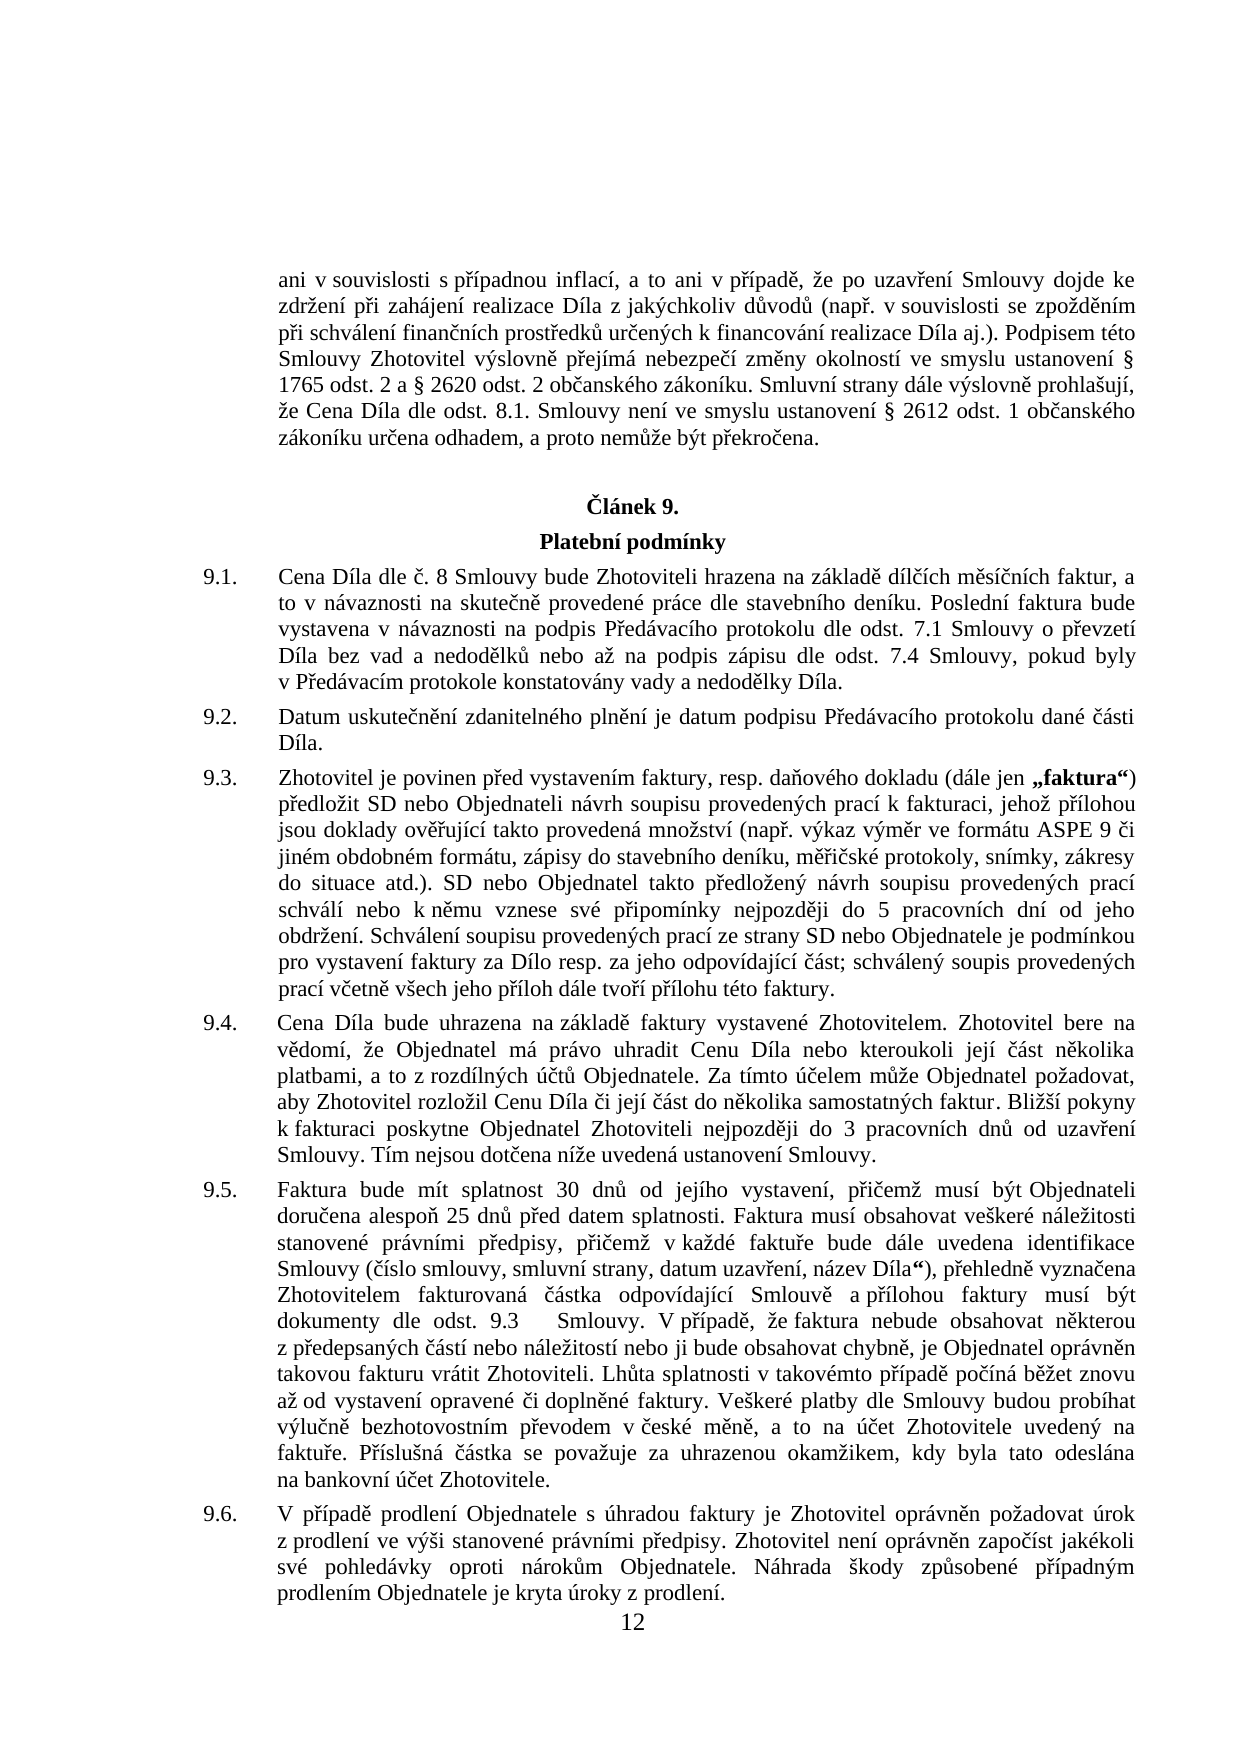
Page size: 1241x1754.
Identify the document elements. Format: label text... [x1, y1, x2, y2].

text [203, 266, 1136, 450]
text Datum uskutečnění zdanitelného plnění je datum podpisu Předávacího protokolu dané části Díla. [203, 703, 1136, 756]
text V případě prodlení Objednatele s úhradou faktury je Zhotovitel oprávněn požadovat úrok z prodlení ve výši stanovené právními předpisy. Zhotovitel není oprávněn započíst jakékoli své pohledávky oproti nárokům Objednatele. Náhrada škody způsobené případným prodlením Objednatele je kryta úroky z prodlení. [203, 1500, 1136, 1606]
text Cena Díla dle č. 8 Smlouvy bude Zhotoviteli hrazena na základě dílčích měsíčních faktur, a to v návaznosti na skutečně provedené práce dle stavebního deníku. Poslední faktura bude vystavena v návaznosti na podpis Předávacího protokolu dle odst. 7.1 Smlouvy o převzetí Díla bez vad a nedodělků nebo až na podpis zápisu dle odst. 7.4 Smlouvy, pokud byly v Předávacím protokole konstatovány vady a nedodělky Díla. [203, 563, 1136, 694]
text Platební podmínky [129, 528, 1136, 554]
text Cena Díla bude uhrazena na základě faktury vystavené Zhotovitelem. Zhotovitel bere na vědomí, že Objednatel má právo uhradit Cenu Díla nebo kteroukoli její část několika platbami, a to z rozdílných účtů Objednatele. Za tímto účelem může Objednatel požadovat, aby Zhotovitel rozložil Cenu Díla či její část do několika samostatných faktur. Bližší pokyny k fakturaci poskytne Objednatel Zhotoviteli nejpozději do 3 pracovních dnů od uzavření Smlouvy. Tím nejsou dotčena níže uvedená ustanovení Smlouvy. [203, 1009, 1136, 1167]
text Faktura bude mít splatnost 30 dnů od jejího vystavení, přičemž musí být Objednateli doručena alespoň 25 dnů před datem splatnosti. Faktura musí obsahovat veškeré náležitosti stanovené právními předpisy, přičemž v každé faktuře bude dále uvedena identifikace Smlouvy (číslo smlouvy, smluvní strany, datum uzavření, název Díla“), přehledně vyznačena Zhotovitelem fakturovaná částka odpovídající Smlouvě a přílohou faktury musí být dokumenty dle odst. 9.3 Smlouvy. V případě, že faktura nebude obsahovat některou z předepsaných částí nebo náležitostí nebo ji bude obsahovat chybně, je Objednatel oprávněn takovou fakturu vrátit Zhotoviteli. Lhůta splatnosti v takovémto případě počíná běžet znovu až od vystavení opravené či doplněné faktury. Veškeré platby dle Smlouvy budou probíhat výlučně bezhotovostním převodem v české měně, a to na účet Zhotovitele uvedený na faktuře. Příslušná částka se považuje za uhrazenou okamžikem, kdy byla tato odeslána na bankovní účet Zhotovitele. [203, 1176, 1136, 1492]
text Zhotovitel je povinen před vystavením faktury, resp. daňového dokladu (dále jen „faktura“) předložit SD nebo Objednateli návrh soupisu provedených prací k fakturaci, jehož přílohou jsou doklady ověřující takto provedená množství (např. výkaz výměr ve formátu ASPE 9 či jiném obdobném formátu, zápisy do stavebního deníku, měřičské protokoly, snímky, zákresy do situace atd.). SD nebo Objednatel takto předložený návrh soupisu provedených prací schválí nebo k němu vznese své připomínky nejpozději do 5 pracovních dní od jeho obdržení. Schválení soupisu provedených prací ze strany SD nebo Objednatele je podmínkou pro vystavení faktury za Dílo resp. za jeho odpovídající část; schválený soupis provedených prací včetně všech jeho příloh dále tvoří přílohu této faktury. [203, 764, 1136, 1001]
